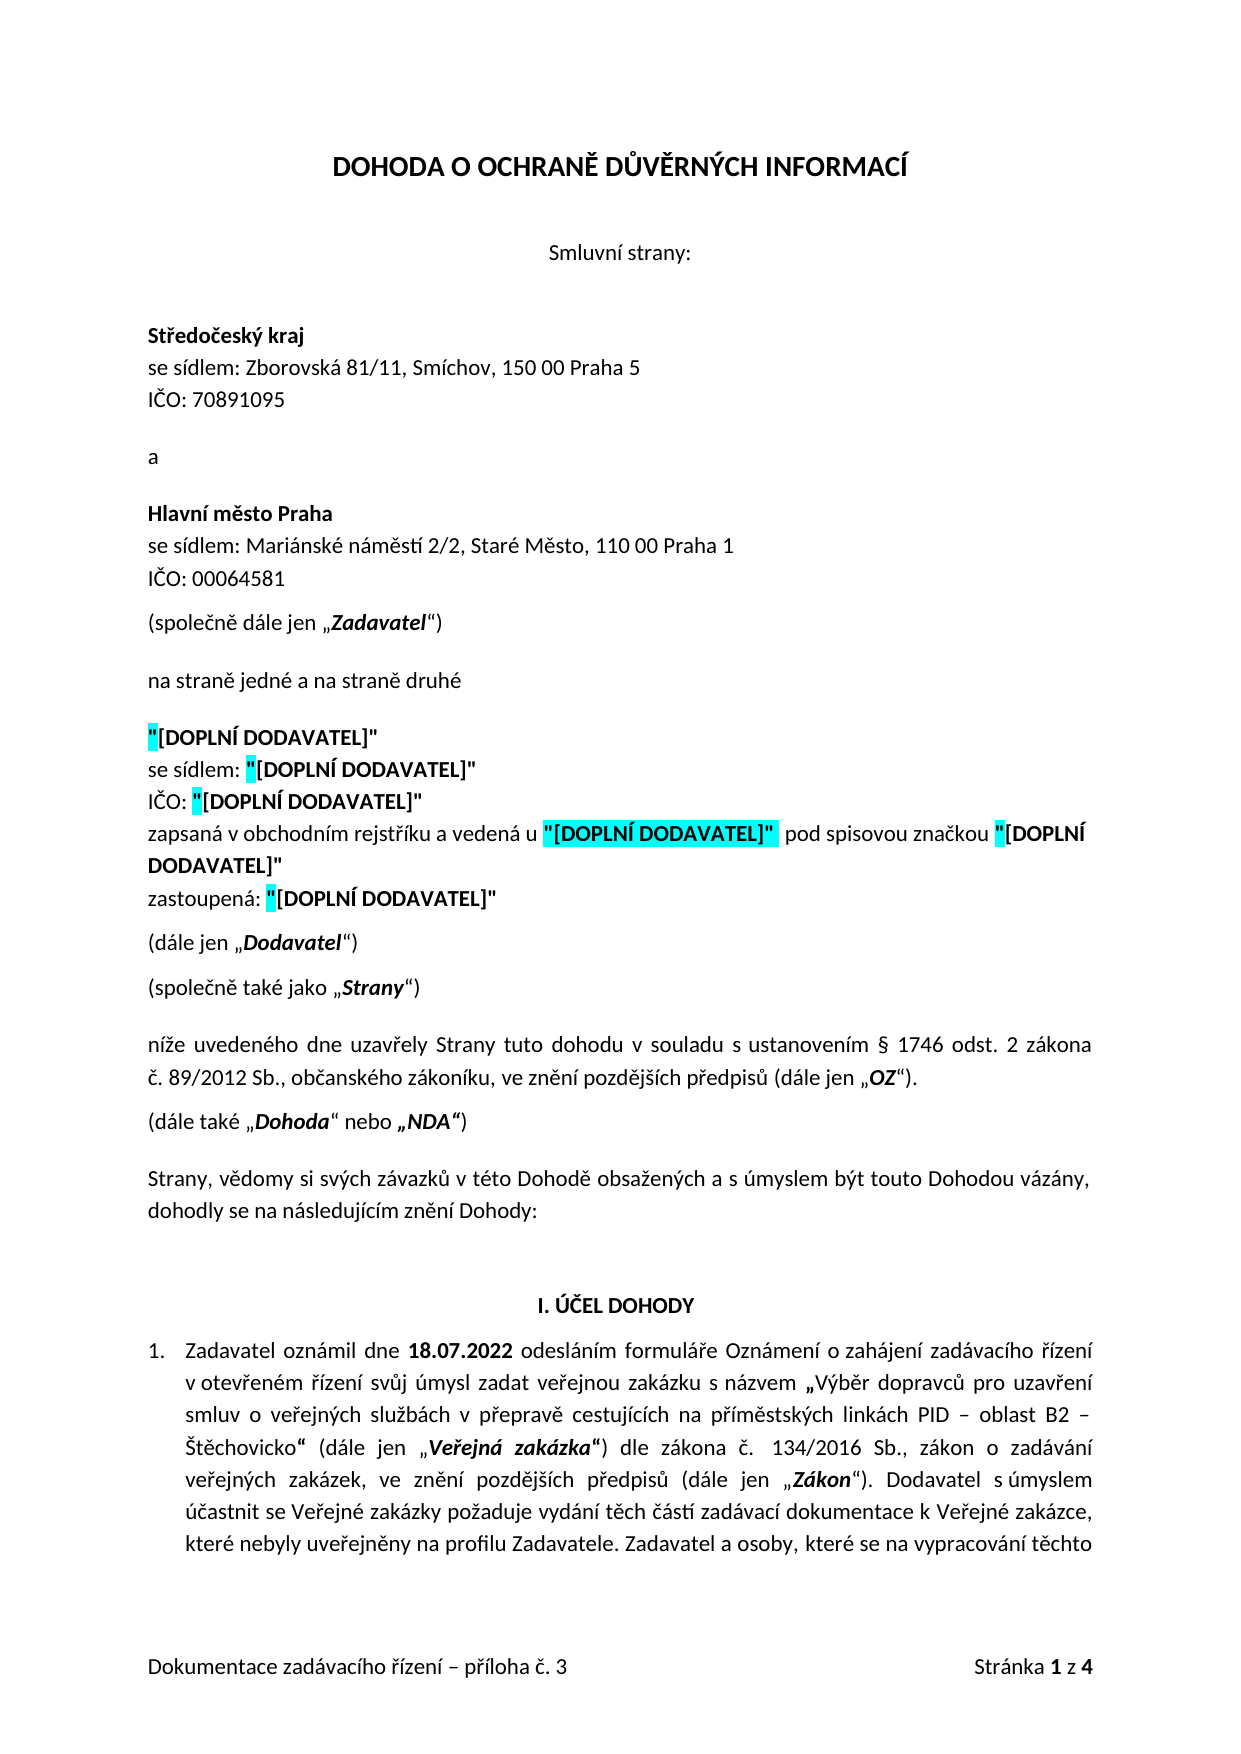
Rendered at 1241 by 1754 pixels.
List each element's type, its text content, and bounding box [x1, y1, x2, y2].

text Smluvní strany: [148, 238, 1093, 267]
text Středočeský kraj [148, 321, 1093, 349]
text IČO: [148, 787, 192, 815]
text Hlavní město Praha [148, 499, 1093, 527]
text Dohoda o ochraně důvěrných informací [148, 148, 1093, 183]
text a [148, 442, 1093, 470]
text (společně dále jen „Zadavatel“) [148, 608, 1093, 637]
text (společně také jako „Strany“) [148, 973, 1093, 1001]
text zastoupená: [276, 884, 1093, 912]
text Strany, vědomy si svých závazků v této Dohodě obsažených a s úmyslem být touto Dohodou vázány, dohodly se na následujícím znění Dohody: [148, 1164, 1093, 1225]
text (dále také „Dohoda“ nebo „NDA“) [148, 1107, 1093, 1135]
text zapsaná v obchodním rejstříku a vedená u pod spisovou značkou [148, 819, 1093, 880]
text níže uvedeného dne uzavřely Strany tuto dohodu v souladu s ustanovením § 1746 odst. 2 zákona č. 89/2012 Sb., občanského zákoníku, ve znění pozdějších předpisů (dále jen „OZ“). [148, 1030, 1093, 1091]
text se sídlem: Mariánské náměstí 2/2, Staré Město, 110 00 Praha 1 [148, 532, 1093, 560]
text se sídlem: [148, 755, 246, 783]
text ÚČEL DOHODY [148, 1291, 1093, 1319]
text IČO: 70891095 [148, 385, 1093, 413]
text se sídlem: Zborovská 81/11, Smíchov, 150 00 Praha 5 [148, 353, 1093, 381]
text IČO: [202, 787, 1093, 815]
text (dále jen „Dodavatel“) [148, 928, 1093, 957]
text IČO: 00064581 [148, 564, 1093, 592]
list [148, 1336, 1093, 1557]
text na straně jedné a na straně druhé [148, 666, 1093, 694]
text se sídlem: [256, 755, 1093, 783]
text zastoupená: [148, 884, 266, 912]
